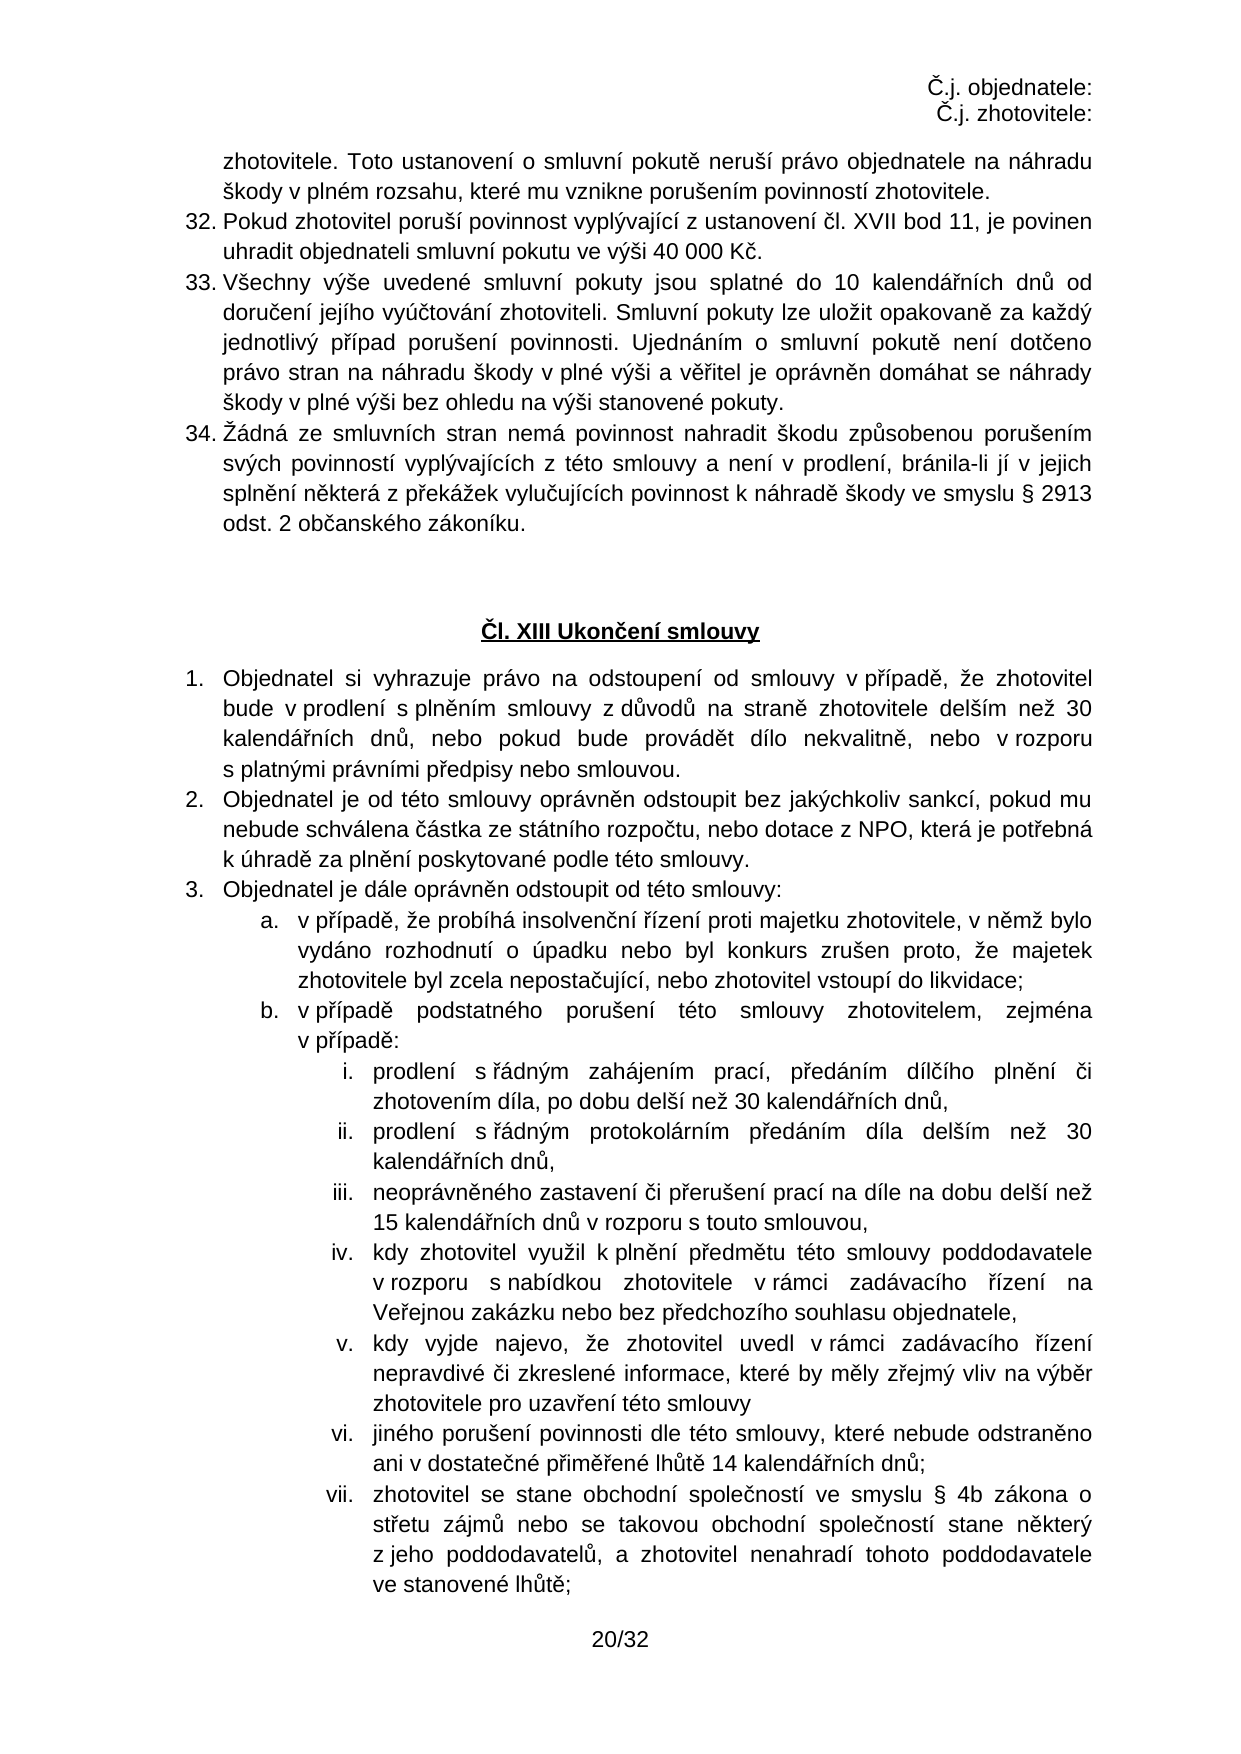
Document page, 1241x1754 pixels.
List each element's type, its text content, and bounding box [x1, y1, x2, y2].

list Všechny výše uvedené smluvní pokuty jsou splatné do 10 kalendářních dnů od doručení jejího vyúčtování zhotoviteli. Smluvní pokuty lze uložit opakovaně za každý jednotlivý případ porušení povinnosti. Ujednáním o smluvní pokutě není dotčeno právo stran na náhradu škody v plné výši a věřitel je oprávněn domáhat se náhrady škody v plné výši bez ohledu na výši stanovené pokuty. [185, 268, 1093, 416]
list Objednatel je od této smlouvy oprávněn odstoupit bez jakýchkoliv sankcí, pokud mu nebude schválena částka ze státního rozpočtu, nebo dotace z NPO, která je potřebná k úhradě za plnění poskytované podle této smlouvy. [185, 786, 1093, 872]
list Objednatel je dále oprávněn odstoupit od této smlouvy: [185, 876, 1093, 903]
list v případě, že probíhá insolvenční řízení proti majetku zhotovitele, v němž bylo vydáno rozhodnutí o úpadku nebo byl konkurs zrušen proto, že majetek zhotovitele byl zcela nepostačující, nebo zhotovitel vstoupí do likvidace; [260, 907, 1093, 993]
text Čl. XIII Ukončení smlouvy [148, 591, 1093, 644]
list prodlení s řádným protokolárním předáním díla delším než 30 kalendářních dnů, [354, 1118, 1093, 1174]
list jiného porušení povinnosti dle této smlouvy, které nebude odstraněno ani v dostatečné přiměřené lhůtě 14 kalendářních dnů; [354, 1420, 1093, 1477]
list kdy zhotovitel využil k plnění předmětu této smlouvy poddodavatele v rozporu s nabídkou zhotovitele v rámci zadávacího řízení na Veřejnou zakázku nebo bez předchozího souhlasu objednatele, [354, 1239, 1093, 1326]
list Pokud zhotovitel poruší povinnost vyplývající z ustanovení čl. XVII bod 11, je povinen uhradit objednateli smluvní pokutu ve výši 40 000 Kč. [185, 208, 1093, 264]
list Žádná ze smluvních stran nemá povinnost nahradit škodu způsobenou porušením svých povinností vyplývajících z této smlouvy a není v prodlení, bránila-li jí v jejich splnění některá z překážek vylučujících povinnost k náhradě škody ve smyslu § 2913 odst. 2 občanského zákoníku. [185, 419, 1093, 536]
list prodlení s řádným zahájením prací, předáním dílčího plnění či zhotovením díla, po dobu delší než 30 kalendářních dnů, [354, 1058, 1093, 1114]
list kdy vyjde najevo, že zhotovitel uvedl v rámci zadávacího řízení nepravdivé či zkreslené informace, které by měly zřejmý vliv na výběr zhotovitele pro uzavření této smlouvy [354, 1329, 1093, 1416]
list neoprávněného zastavení či přerušení prací na díle na dobu delší než 15 kalendářních dnů v rozporu s touto smlouvou, [354, 1178, 1093, 1235]
list zhotovitel se stane obchodní společností ve smyslu § 4b zákona o střetu zájmů nebo se takovou obchodní společností stane některý z jeho poddodavatelů, a zhotovitel nenahradí tohoto poddodavatele ve stanovené lhůtě; [354, 1481, 1093, 1597]
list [185, 148, 1093, 204]
list Objednatel si vyhrazuje právo na odstoupení od smlouvy v případě, že zhotovitel bude v prodlení s plněním smlouvy z důvodů na straně zhotovitele delším než 30 kalendářních dnů, nebo pokud bude provádět dílo nekvalitně, nebo v rozporu s platnými právními předpisy nebo smlouvou. [185, 665, 1093, 782]
list v případě podstatného porušení této smlouvy zhotovitelem, zejména v případě: [260, 997, 1093, 1054]
